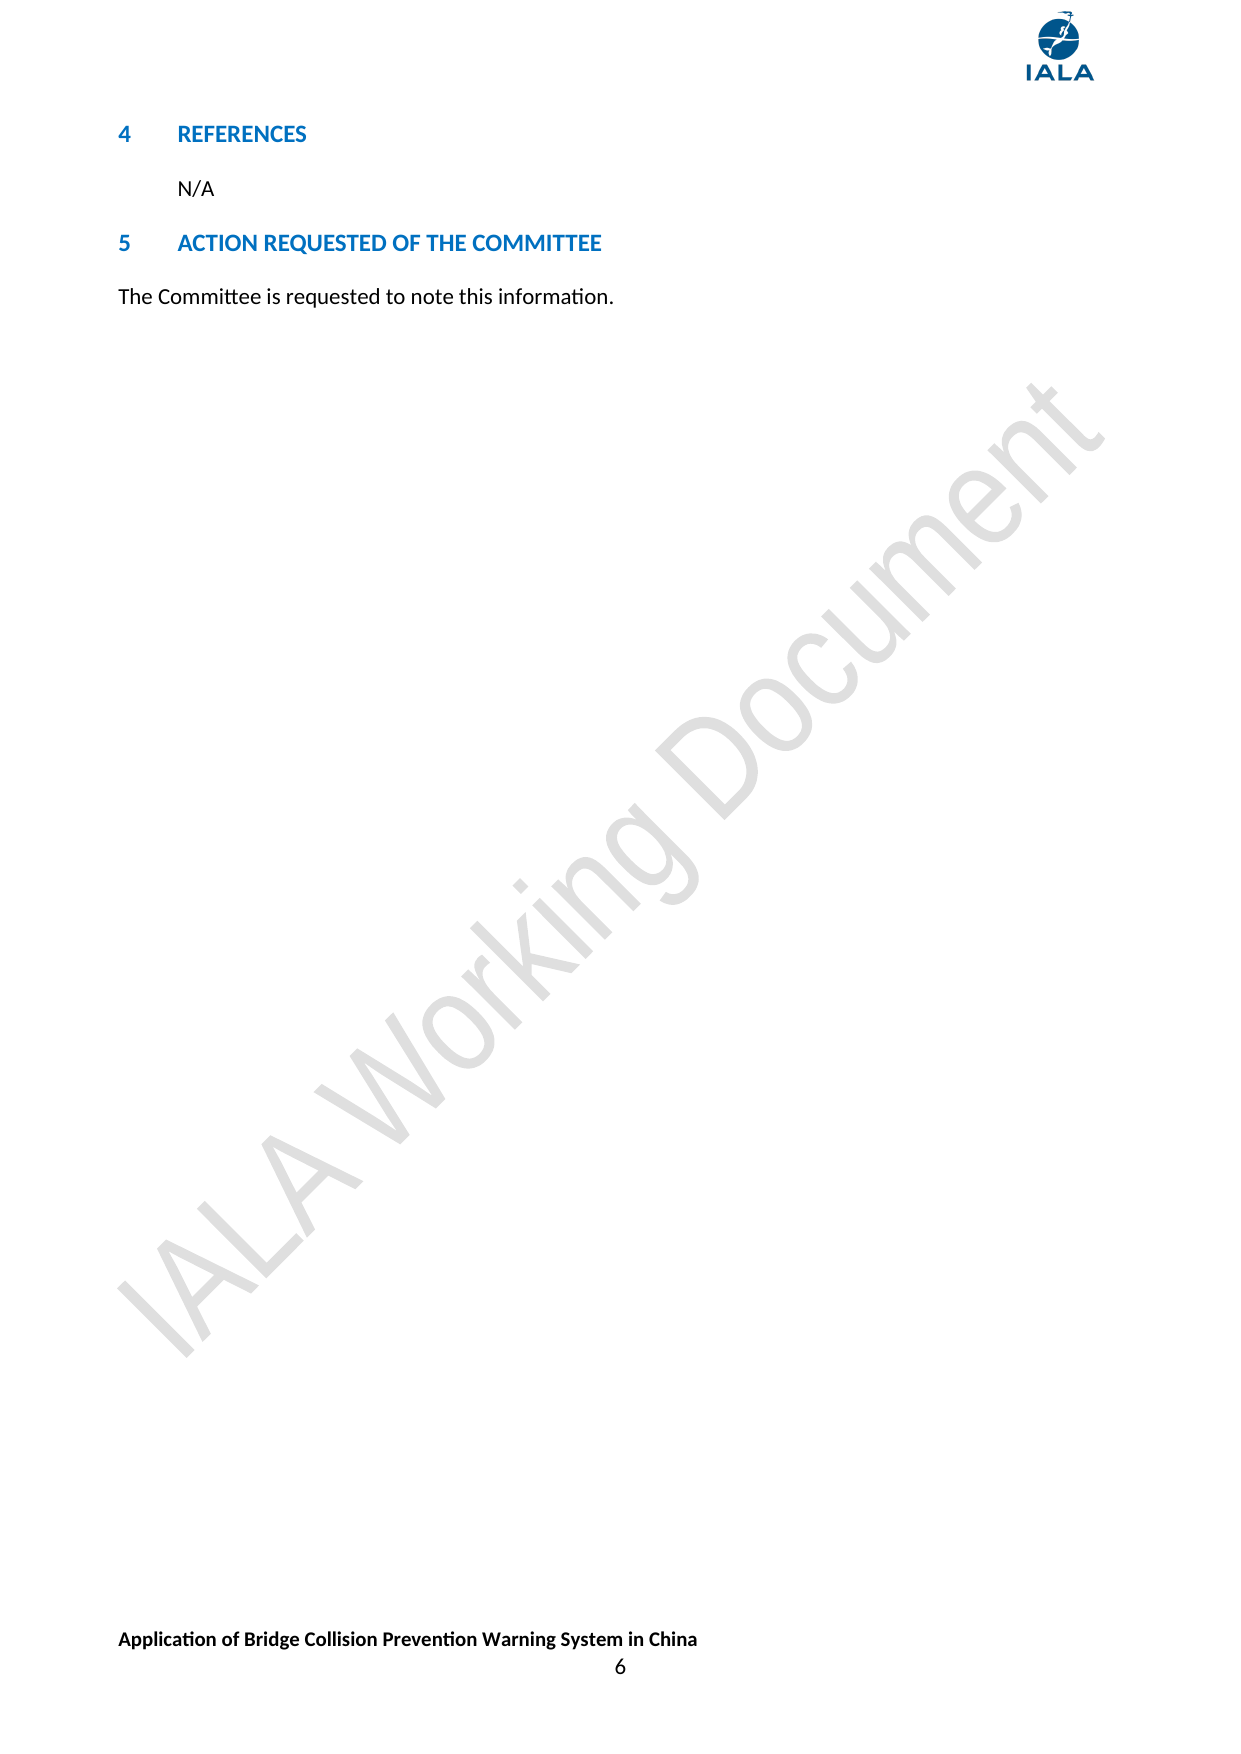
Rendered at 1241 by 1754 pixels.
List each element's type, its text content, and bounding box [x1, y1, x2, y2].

subtitle Action requested of the Committee [118, 227, 1122, 257]
text The Committee is requested to note this information. [118, 282, 1122, 310]
picture [1011, 3, 1106, 96]
subtitle References [118, 118, 1122, 149]
list N/A [177, 174, 1122, 202]
